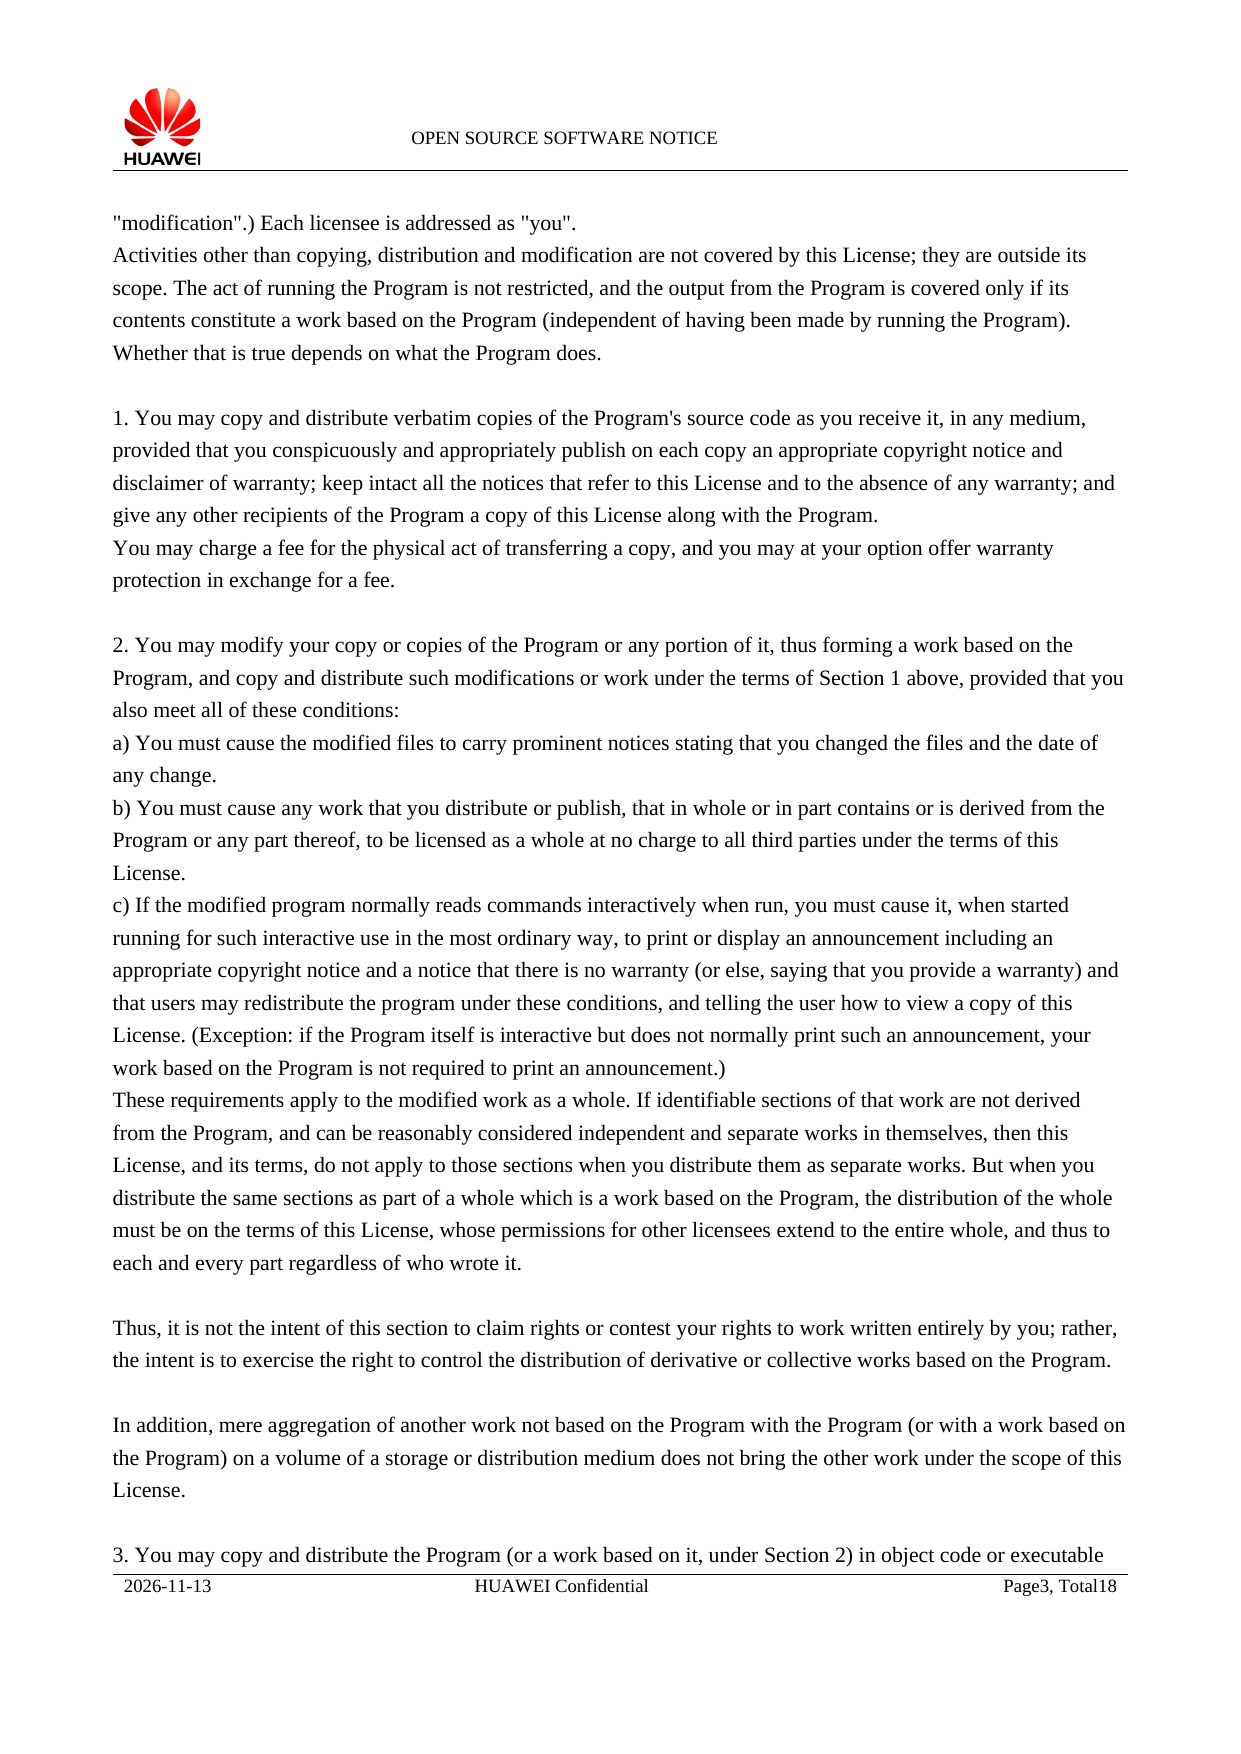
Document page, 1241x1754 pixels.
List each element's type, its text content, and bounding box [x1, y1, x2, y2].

picture [124, 88, 201, 165]
